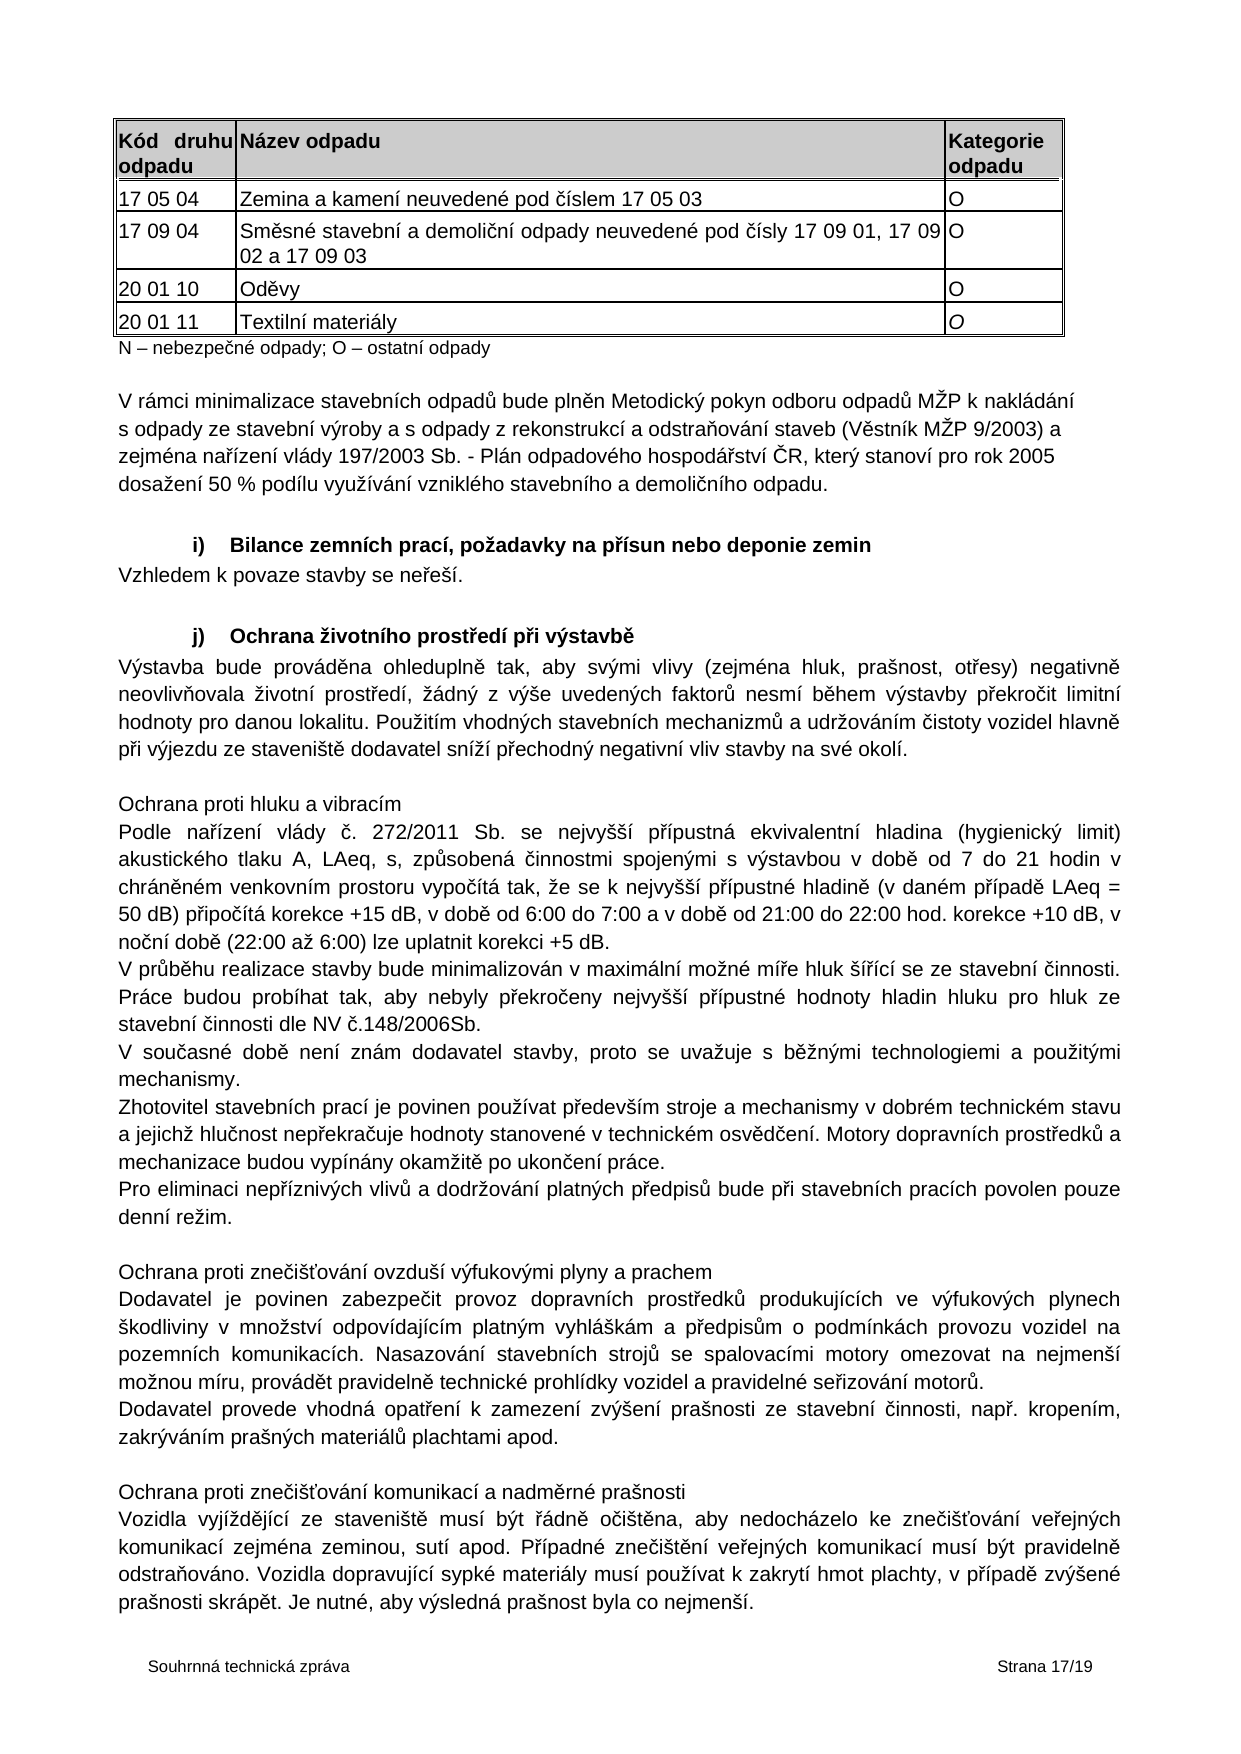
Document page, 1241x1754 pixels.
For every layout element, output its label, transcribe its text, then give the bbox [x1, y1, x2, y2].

table_cell O [946, 212, 1062, 268]
text Ochrana proti znečišťování ovzduší výfukovými plyny a prachem [118, 1259, 1122, 1283]
text Vzhledem k povaze stavby se neřeší. [118, 563, 1122, 587]
text Výstavba bude prováděna ohleduplně tak, aby svými vlivy (zejména hluk, prašnost, otřesy) negativně neovlivňovala životní prostředí, žádný z výše uvedených faktorů nesmí během výstavby překročit limitní hodnoty pro danou lokalitu. Použitím vhodných stavebních mechanizmů a udržováním čistoty vozidel hlavně při výjezdu ze staveniště dodavatel sníží přechodný negativní vliv stavby na své okolí. [118, 654, 1122, 761]
text Pro eliminaci nepříznivých vlivů a dodržování platných předpisů bude při stavebních pracích povolen pouze denní režim. [118, 1177, 1122, 1228]
text Ochrana proti znečišťování komunikací a nadměrné prašnosti [118, 1479, 1122, 1503]
subtitle Bilance zemních prací, požadavky na přísun nebo deponie zemin [192, 533, 1122, 557]
subtitle Ochrana životního prostředí při výstavbě [192, 624, 1122, 648]
text Podle nařízení vlády č. 272/2011 Sb. se nejvyšší přípustná ekvivalentní hladina (hygienický limit) akustického tlaku A, LAeq, s, způsobená činnostmi spojenými s výstavbou v době od 7 do 21 hodin v chráněném venkovním prostoru vypočítá tak, že se k nejvyšší přípustné hladině (v daném případě LAeq = 50 dB) připočítá korekce +15 dB, v době od 6:00 do 7:00 a v době od 21:00 do 22:00 hod. korekce +10 dB, v noční době (22:00 až 6:00) lze uplatnit korekci +5 dB. [118, 819, 1122, 953]
table_header Kód druhu odpadu [117, 121, 235, 177]
table_cell O [946, 303, 1062, 334]
text Ochrana proti hluku a vibracím [118, 792, 1122, 816]
text V průběhu realizace stavby bude minimalizován v maximální možné míře hluk šířící se ze stavební činnosti. Práce budou probíhat tak, aby nebyly překročeny nejvyšší přípustné hodnoty hladin hluku pro hluk ze stavební činnosti dle NV č.148/2006Sb. [118, 957, 1122, 1036]
table_header Kategorie odpadu [946, 121, 1062, 177]
text Dodavatel provede vhodná opatření k zamezení zvýšení prašnosti ze stavební činnosti, např. kropením, zakrýváním prašných materiálů plachtami apod. [118, 1397, 1122, 1448]
text N – nebezpečné odpady; O – ostatní odpady [118, 337, 1122, 358]
table_cell 20 01 11 [117, 303, 235, 334]
table_cell Směsné stavební a demoliční odpady neuvedené pod čísly 17 09 01, 17 09 02 a 17 09 03 [237, 212, 944, 268]
table_cell Zemina a kamení neuvedené pod číslem 17 05 03 [237, 181, 944, 210]
table_cell 17 09 04 [117, 212, 235, 268]
text V rámci minimalizace stavebních odpadů bude plněn Metodický pokyn odboru odpadů MŽP k nakládání s odpady ze stavební výroby a s odpady z rekonstrukcí a odstraňování staveb (Věstník MŽP 9/2003) a zejména nařízení vlády 197/2003 Sb. - Plán odpadového hospodářství ČR, který stanoví pro rok 2005 dosažení 50 % podílu využívání vzniklého stavebního a demoličního odpadu. [118, 389, 1122, 496]
table_cell 17 05 04 [117, 178, 235, 210]
table_cell Textilní materiály [237, 303, 944, 334]
table_cell O [946, 178, 1062, 210]
text Vozidla vyjíždějící ze staveniště musí být řádně očištěna, aby nedocházelo ke znečišťování veřejných komunikací zejména zeminou, sutí apod. Případné znečištění veřejných komunikací musí být pravidelně odstraňováno. Vozidla dopravující sypké materiály musí používat k zakrytí hmot plachty, v případě zvýšené prašnosti skrápět. Je nutné, aby výsledná prašnost byla co nejmenší. [118, 1507, 1122, 1613]
table_cell 20 01 10 [117, 270, 235, 301]
text Dodavatel je povinen zabezpečit provoz dopravních prostředků produkujících ve výfukových plynech škodliviny v množství odpovídajícím platným vyhláškám a předpisům o podmínkách provozu vozidel na pozemních komunikacích. Nasazování stavebních strojů se spalovacími motory omezovat na nejmenší možnou míru, provádět pravidelně technické prohlídky vozidel a pravidelné seřizování motorů. [118, 1287, 1122, 1393]
text V současné době není znám dodavatel stavby, proto se uvažuje s běžnými technologiemi a použitými mechanismy. [118, 1039, 1122, 1091]
table_header Název odpadu [237, 121, 944, 177]
table_cell Oděvy [237, 270, 944, 301]
table_cell O [946, 270, 1062, 301]
text Zhotovitel stavebních prací je povinen používat především stroje a mechanismy v dobrém technickém stavu a jejichž hlučnost nepřekračuje hodnoty stanovené v technickém osvědčení. Motory dopravních prostředků a mechanizace budou vypínány okamžitě po ukončení práce. [118, 1094, 1122, 1173]
